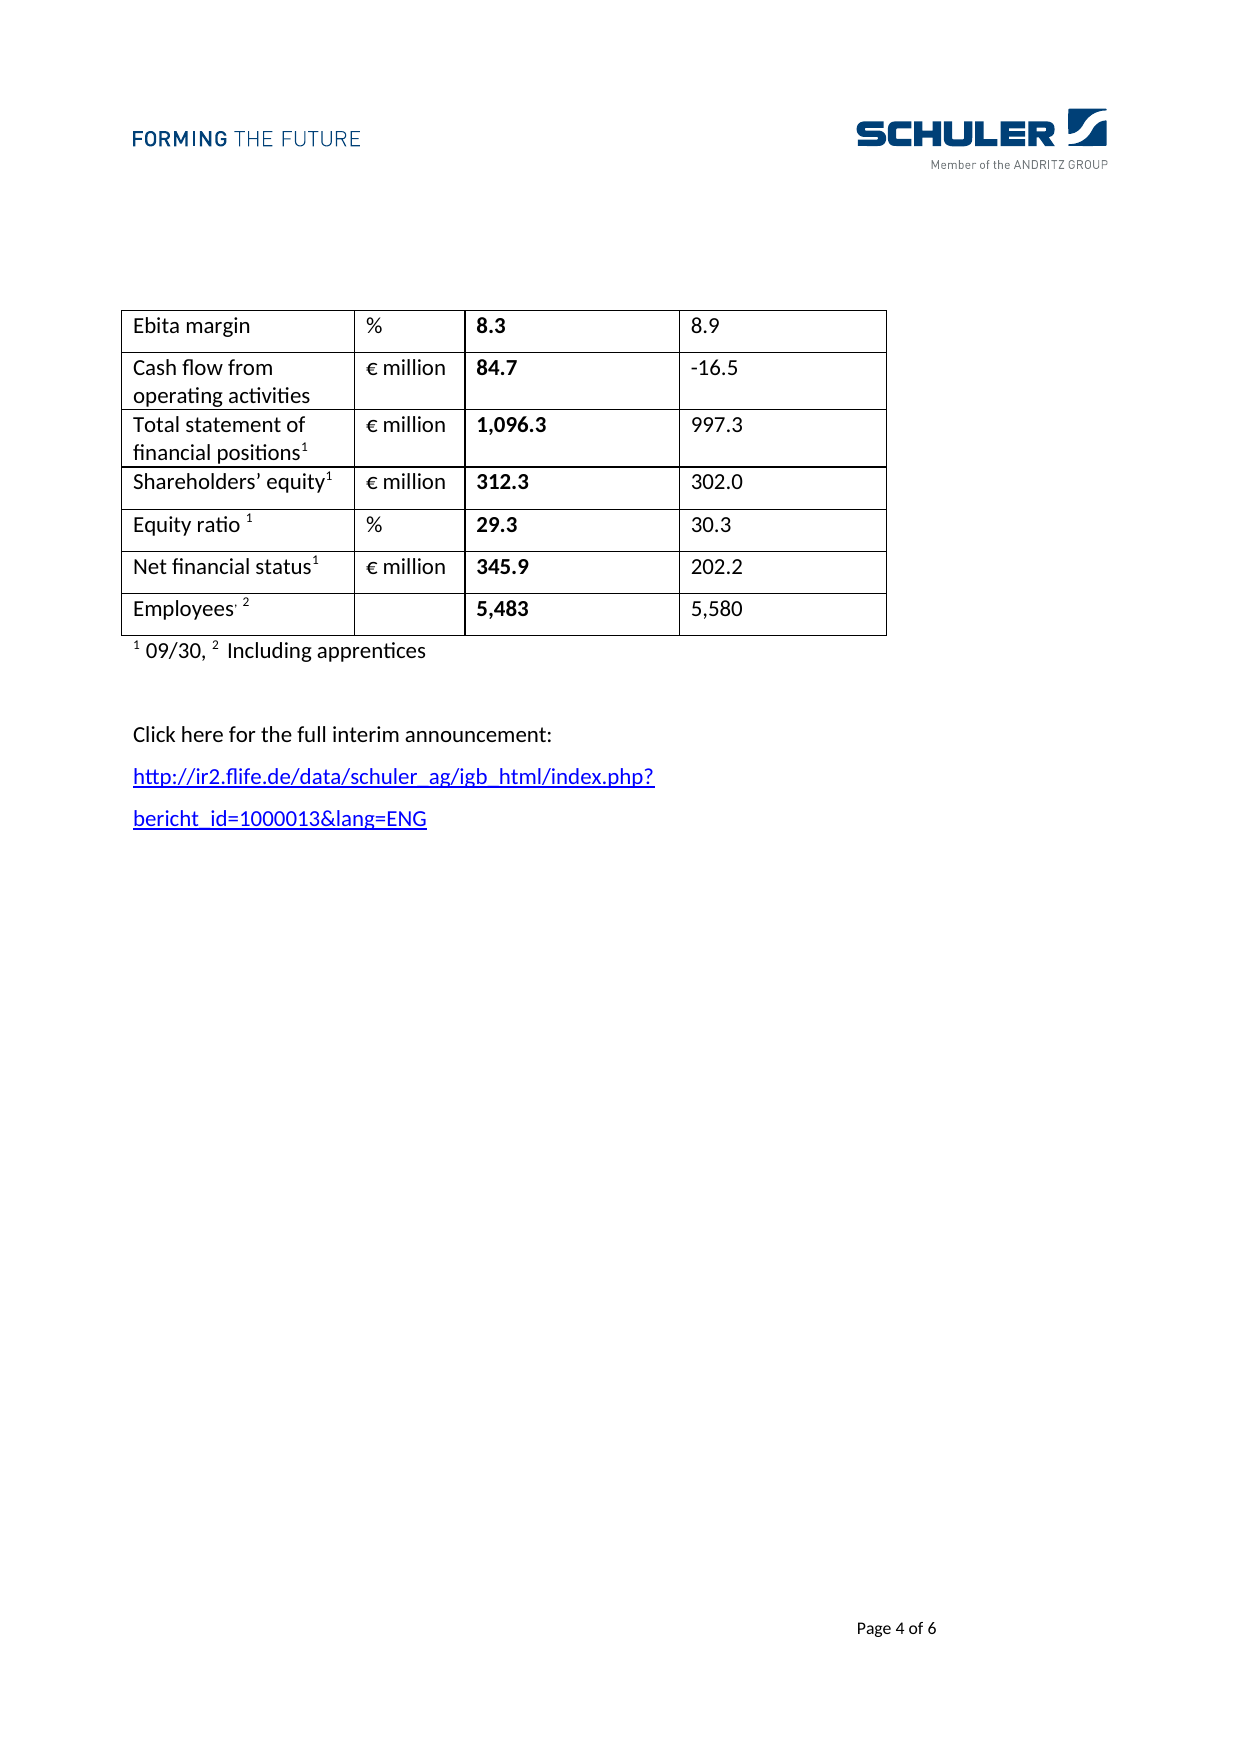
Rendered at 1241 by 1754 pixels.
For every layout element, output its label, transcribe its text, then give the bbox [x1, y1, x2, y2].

table_cell 29.3 [466, 510, 679, 551]
table_cell 5,580 [680, 594, 886, 635]
text http://ir2.flife.de/data/schuler_ag/igb_html/index.php?bericht_id=1000013&lang=ENG [133, 762, 827, 832]
table_cell 997.3 [680, 410, 886, 466]
table_cell Shareholders’ equity1 [122, 468, 354, 509]
table_cell % [355, 311, 464, 352]
table_cell [355, 594, 464, 635]
table_cell Equity ratio 1 [122, 510, 354, 551]
table_cell € million [355, 468, 464, 509]
table_cell 84.7 [466, 353, 679, 409]
table_cell 5,483 [466, 594, 679, 635]
table_cell Employees, 2 [122, 594, 354, 635]
table_cell 202.2 [680, 552, 886, 593]
table_cell 30.3 [680, 510, 886, 551]
table_cell 345.9 [466, 552, 679, 593]
table_cell € million [355, 353, 464, 409]
text Click here for the full interim announcement: [133, 720, 827, 748]
table_cell Net financial status1 [122, 552, 354, 593]
table_cell 8.3 [466, 311, 679, 352]
table_cell 302.0 [680, 468, 886, 509]
table_cell 8.9 [680, 311, 886, 352]
table_cell Cash flow from operating activities [122, 353, 354, 409]
table_cell Ebita margin [122, 311, 354, 352]
table_cell 1,096.3 [466, 410, 679, 466]
table_cell -16.5 [680, 353, 886, 409]
table_cell € million [355, 552, 464, 593]
table_cell 312.3 [466, 468, 679, 509]
table_cell € million [355, 410, 464, 466]
table_cell Total statement of financial positions1 [122, 410, 354, 466]
table_cell % [355, 510, 464, 551]
text 1 09/30, 2 Including apprentices [133, 636, 827, 664]
